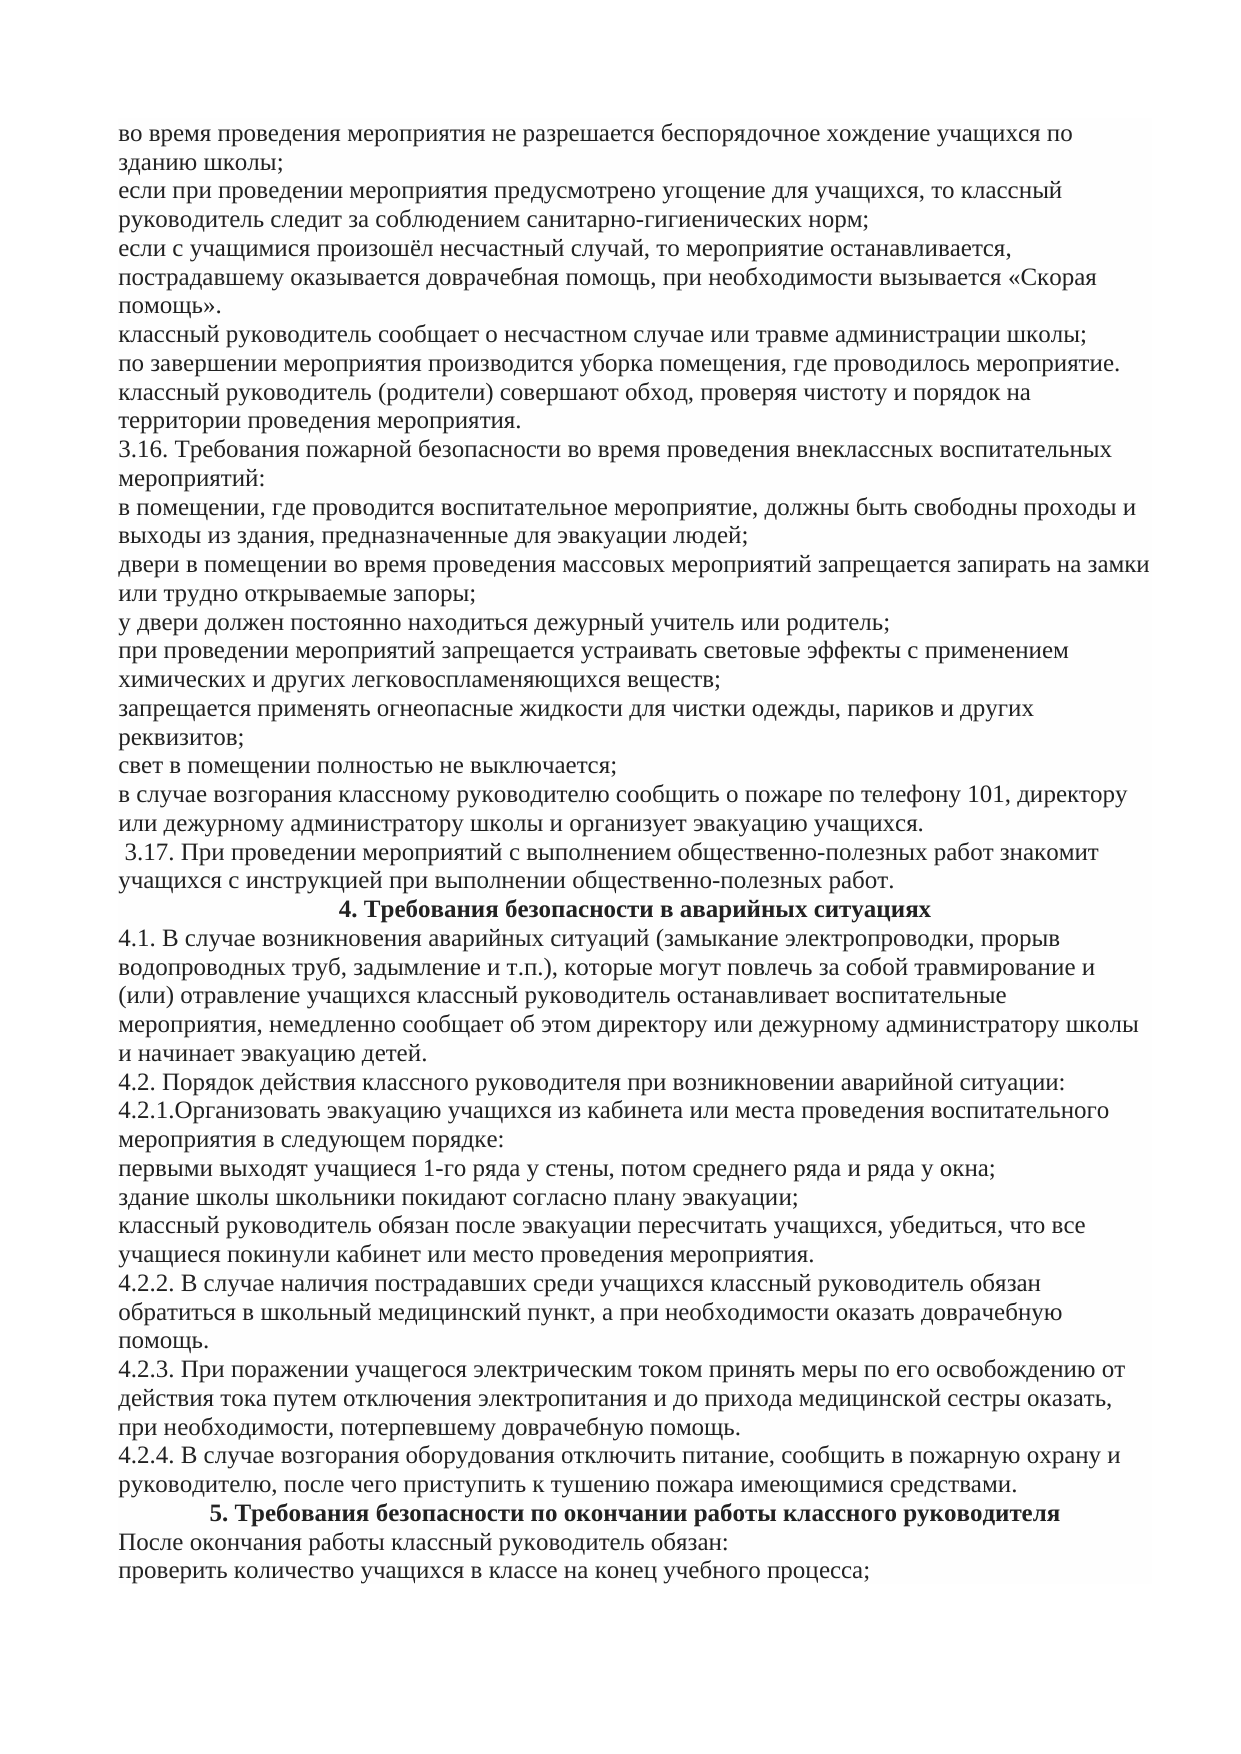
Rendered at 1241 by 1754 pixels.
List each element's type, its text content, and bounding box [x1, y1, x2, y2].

text во время проведения мероприятия не разрешается беспорядочное хождение учащихся по зданию школы; [118, 118, 1152, 176]
text запрещается применять огнеопасные жидкости для чистки одежды, париков и других реквизитов; [118, 693, 1152, 751]
text в случае возгорания классному руководителю сообщить о пожаре по телефону 101, директору или дежурному администратору школы и организует эвакуацию учащихся. [118, 779, 1152, 837]
text 4.2. Порядок действия классного руководителя при возникновении аварийной ситуации: [118, 1067, 1152, 1096]
text классный руководитель сообщает о несчастном случае или травме администрации школы; [118, 319, 1152, 348]
text здание школы школьники покидают согласно плану эвакуации; [118, 1182, 1152, 1211]
text 4.2.3. При поражении учащегося электрическим током принять меры по его освобождению от действия тока путем отключения электропитания и до прихода медицинской сестры оказать, при необходимости, потерпевшему доврачебную помощь. [118, 1354, 1152, 1441]
text первыми выходят учащиеся 1-го ряда у стены, потом среднего ряда и ряда у окна; [118, 1153, 1152, 1182]
text классный руководитель (родители) совершают обход, проверяя чистоту и порядок на территории проведения мероприятия. [118, 377, 1152, 434]
text 3.17. При проведении мероприятий с выполнением общественно-полезных работ знакомит учащихся с инструкцией при выполнении общественно-полезных работ. [118, 837, 1152, 894]
text 4.2.1.Организовать эвакуацию учащихся из кабинета или места проведения воспитательного мероприятия в следующем порядке: [118, 1096, 1152, 1153]
text 5. Требования безопасности по окончании работы классного руководителя [118, 1498, 1152, 1527]
text в помещении, где проводится воспитательное мероприятие, должны быть свободны проходы и выходы из здания, предназначенные для эвакуации людей; [118, 492, 1152, 549]
text 3.16. Требования пожарной безопасности во время проведения внеклассных воспитательных мероприятий: [118, 434, 1152, 492]
text классный руководитель обязан после эвакуации пересчитать учащихся, убедиться, что все учащиеся покинули кабинет или место проведения мероприятия. [118, 1211, 1152, 1268]
text 4. Требования безопасности в аварийных ситуациях [118, 894, 1152, 923]
text 4.2.4. В случае возгорания оборудования отключить питание, сообщить в пожарную охрану и руководителю, после чего приступить к тушению пожара имеющимися средствами. [118, 1441, 1152, 1498]
text по завершении мероприятия производится уборка помещения, где проводилось мероприятие. [118, 348, 1152, 377]
text свет в помещении полностью не выключается; [118, 751, 1152, 779]
text у двери должен постоянно находиться дежурный учитель или родитель; [118, 607, 1152, 636]
text двери в помещении во время проведения массовых мероприятий запрещается запирать на замки или трудно открываемые запоры; [118, 549, 1152, 607]
text при проведении мероприятий запрещается устраивать световые эффекты с применением химических и других легковоспламеняющихся веществ; [118, 636, 1152, 693]
text 4.2.2. В случае наличия пострадавших среди учащихся классный руководитель обязан обратиться в школьный медицинский пункт, а при необходимости оказать доврачебную помощь. [118, 1268, 1152, 1354]
text если с учащимися произошёл несчастный случай, то мероприятие останавливается, пострадавшему оказывается доврачебная помощь, при необходимости вызывается «Скорая помощь». [118, 233, 1152, 319]
text проверить количество учащихся в классе на конец учебного процесса; [118, 1556, 1152, 1584]
text если при проведении мероприятия предусмотрено угощение для учащихся, то классный руководитель следит за соблюдением санитарно-гигиенических норм; [118, 176, 1152, 233]
text 4.1. В случае возникновения аварийных ситуаций (замыкание электропроводки, прорыв водопроводных труб, задымление и т.п.), которые могут повлечь за собой травмирование и (или) отравление учащихся классный руководитель останавливает воспитательные мероприятия, немедленно сообщает об этом директору или дежурному администратору школы и начинает эвакуацию детей. [118, 923, 1152, 1067]
text После окончания работы классный руководитель обязан: [118, 1527, 1152, 1556]
